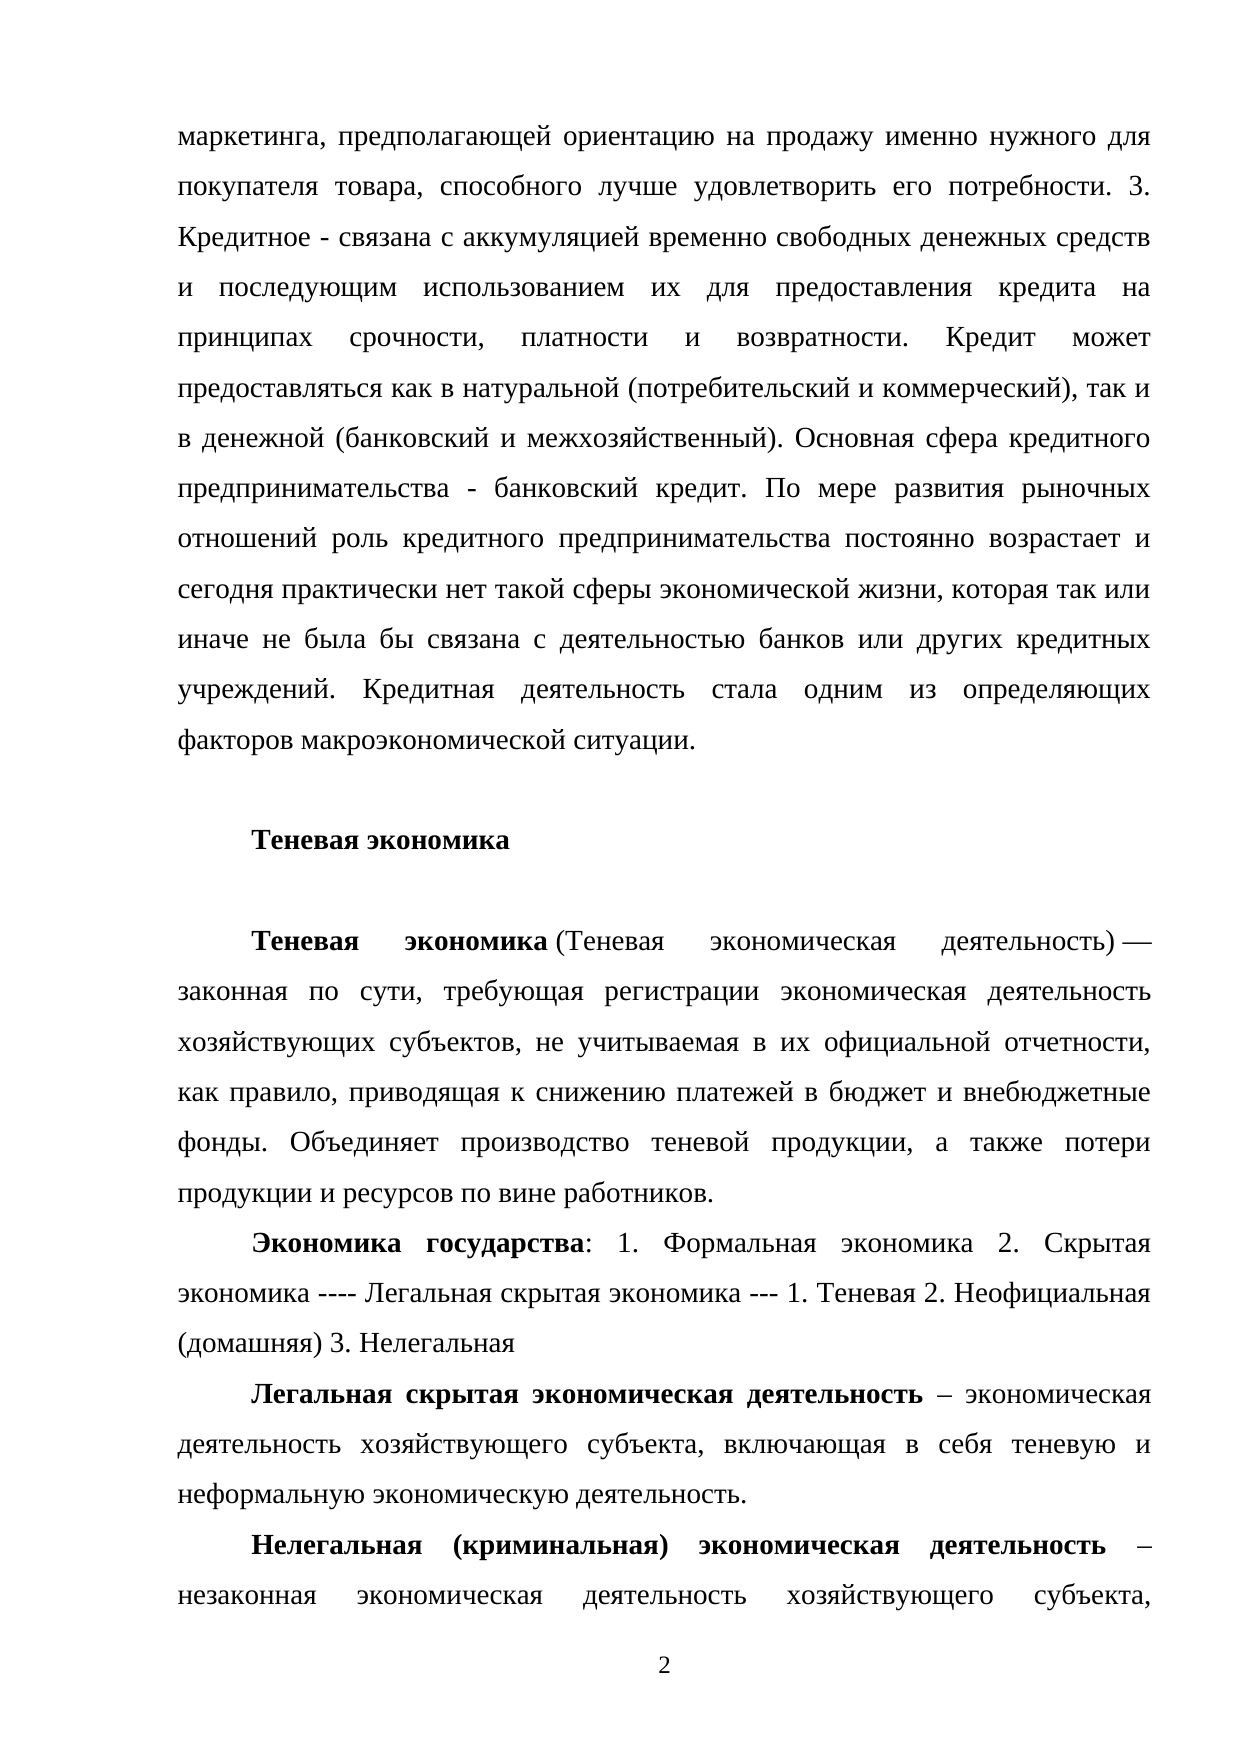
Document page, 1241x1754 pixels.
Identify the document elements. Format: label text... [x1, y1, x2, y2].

text Теневая экономика (Теневая экономическая деятельность) — законная по сути, требующая регистрации экономическая деятельность хозяйствующих субъектов, не учитываемая в их официальной отчетности, как правило, приводящая к снижению платежей в бюджет и внебюджетные фонды. Объединяет производство теневой продукции, а также потери продукции и ресурсов по вине работников. [177, 923, 1152, 1208]
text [177, 118, 1152, 755]
text Экономика государства: 1. Формальная экономика 2. Скрытая экономика ---- Легальная скрытая экономика --- 1. Теневая 2. Неофициальная (домашняя) 3. Нелегальная [177, 1225, 1152, 1359]
text Легальная скрытая экономическая деятельность – экономическая деятельность хозяйствующего субъекта, включающая в себя теневую и неформальную экономическую деятельность. [177, 1376, 1152, 1510]
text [177, 1527, 1152, 1611]
text Теневая экономика [177, 822, 1152, 856]
